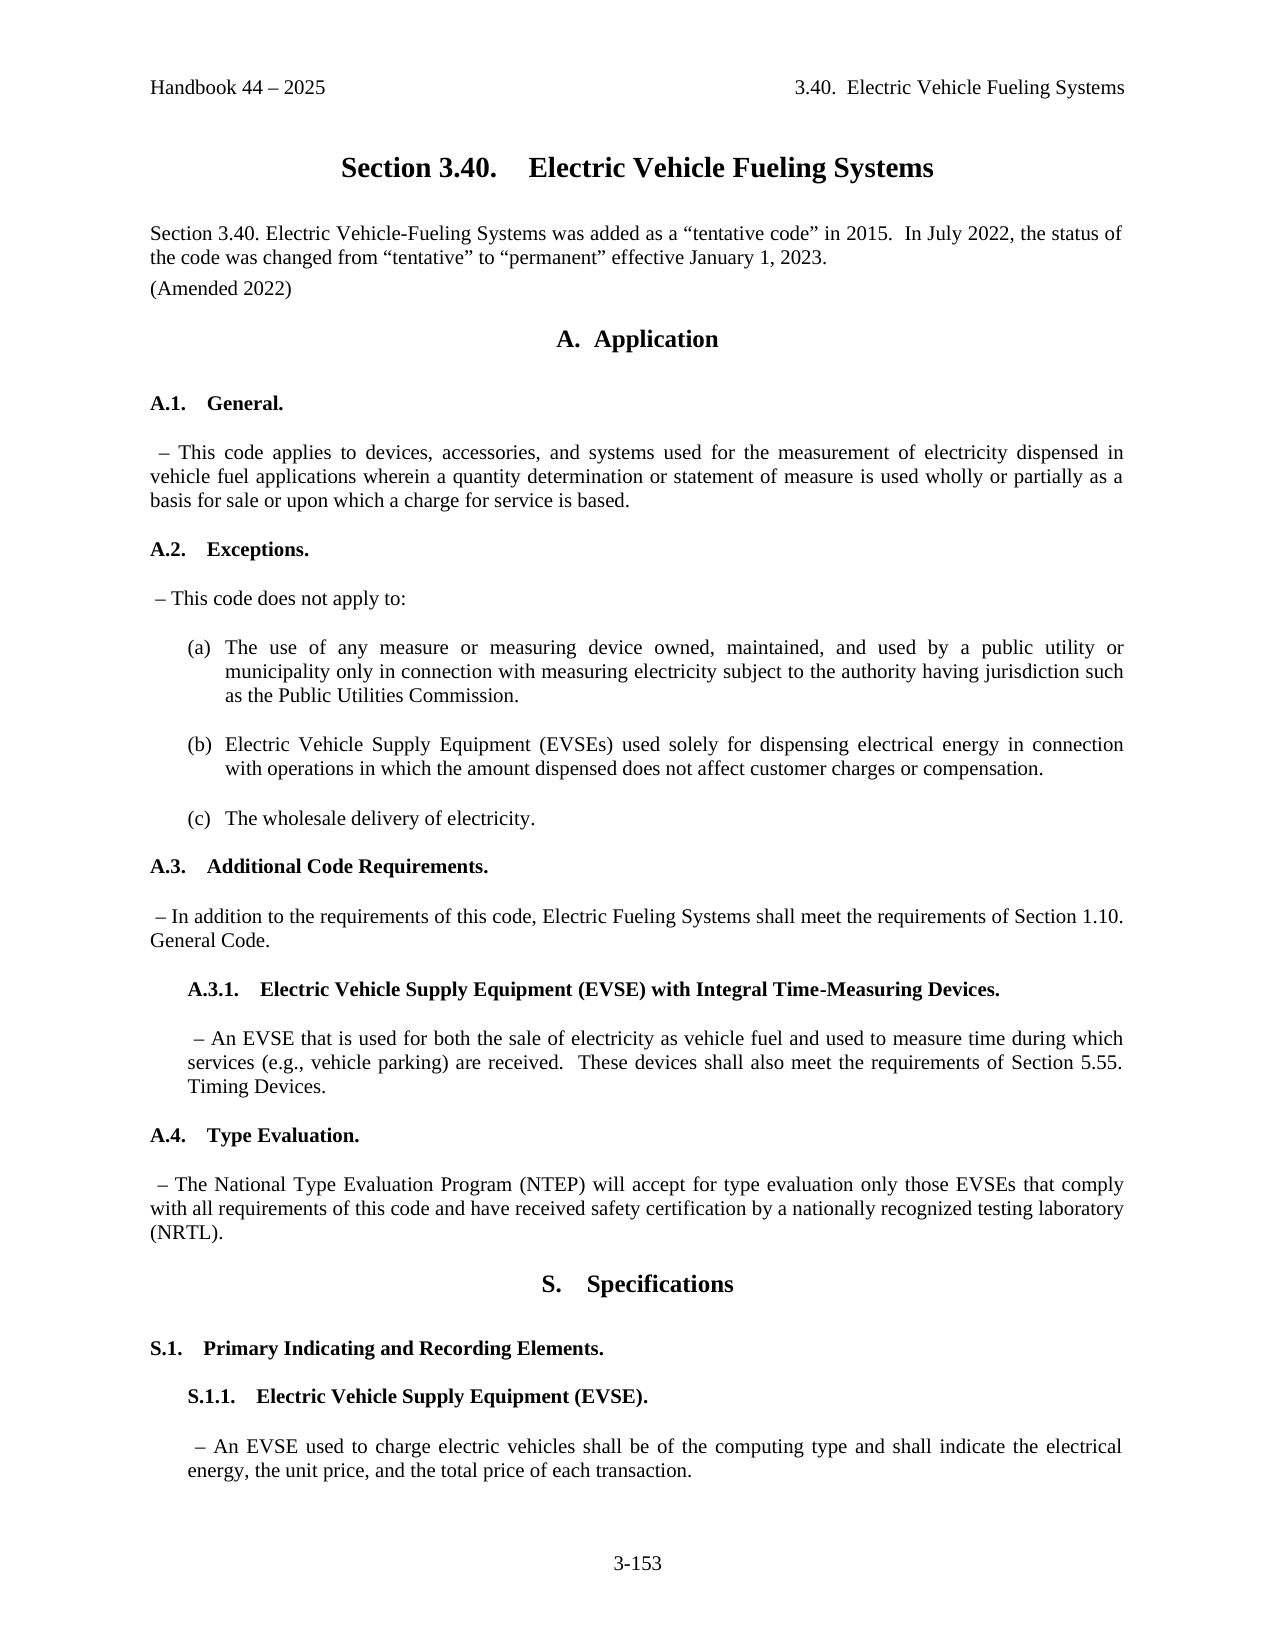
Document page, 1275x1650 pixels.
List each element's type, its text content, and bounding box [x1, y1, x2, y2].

text – This code applies to devices, accessories, and systems used for the measurement of electricity dispensed in vehicle fuel applications wherein a quantity determination or statement of measure is used wholly or partially as a basis for sale or upon which a charge for service is based. [150, 440, 1125, 512]
list The use of any measure or measuring device owned, maintained, and used by a public utility or municipality only in connection with measuring electricity subject to the authority having jurisdiction such as the Public Utilities Commission. [187, 635, 1125, 707]
text – An EVSE that is used for both the sale of electricity as vehicle fuel and used to measure time during which services (e.g., vehicle parking) are received. These devices shall also meet the requirements of Section 5.55. Timing Devices. [187, 1026, 1125, 1098]
subtitle S.1. Primary Indicating and Recording Elements. [150, 1335, 1125, 1359]
subtitle A.3.1. Electric Vehicle Supply Equipment (EVSE) with Integral Time-Measuring Devices. [187, 977, 1125, 1001]
subtitle A.1. General. [150, 391, 1125, 415]
text – This code does not apply to: [150, 586, 1125, 610]
subtitle A.3. Additional Code Requirements. [150, 854, 1125, 878]
text – In addition to the requirements of this code, Electric Fueling Systems shall meet the requirements of Section 1.10. General Code. [150, 903, 1125, 952]
subtitle A.2. Exceptions. [150, 537, 1125, 561]
text – An EVSE used to charge electric vehicles shall be of the computing type and shall indicate the electrical energy, the unit price, and the total price of each transaction. [187, 1433, 1125, 1482]
list The wholesale delivery of electricity. [187, 805, 1125, 829]
text Section 3.40. Electric Vehicle-Fueling Systems was added as a “tentative code” in 2015. In July 2022, the status of the code was changed from “tentative” to “permanent” effective January 1, 2023. [150, 221, 1125, 269]
list Electric Vehicle Supply Equipment (EVSEs) used solely for dispensing electrical energy in connection with operations in which the amount dispensed does not affect customer charges or compensation. [187, 732, 1125, 780]
subtitle A. Application [150, 324, 1125, 353]
subtitle A.4. Type Evaluation. [150, 1123, 1125, 1147]
text (Amended 2022) [150, 275, 1125, 299]
subtitle S.1.1. Electric Vehicle Supply Equipment (EVSE). [187, 1384, 1125, 1408]
subtitle Section 3.40. Electric Vehicle Fueling Systems [150, 150, 1125, 183]
subtitle S. Specifications [150, 1269, 1125, 1298]
text – The National Type Evaluation Program (NTEP) will accept for type evaluation only those EVSEs that comply with all requirements of this code and have received safety certification by a nationally recognized testing laboratory (NRTL). [150, 1172, 1125, 1244]
